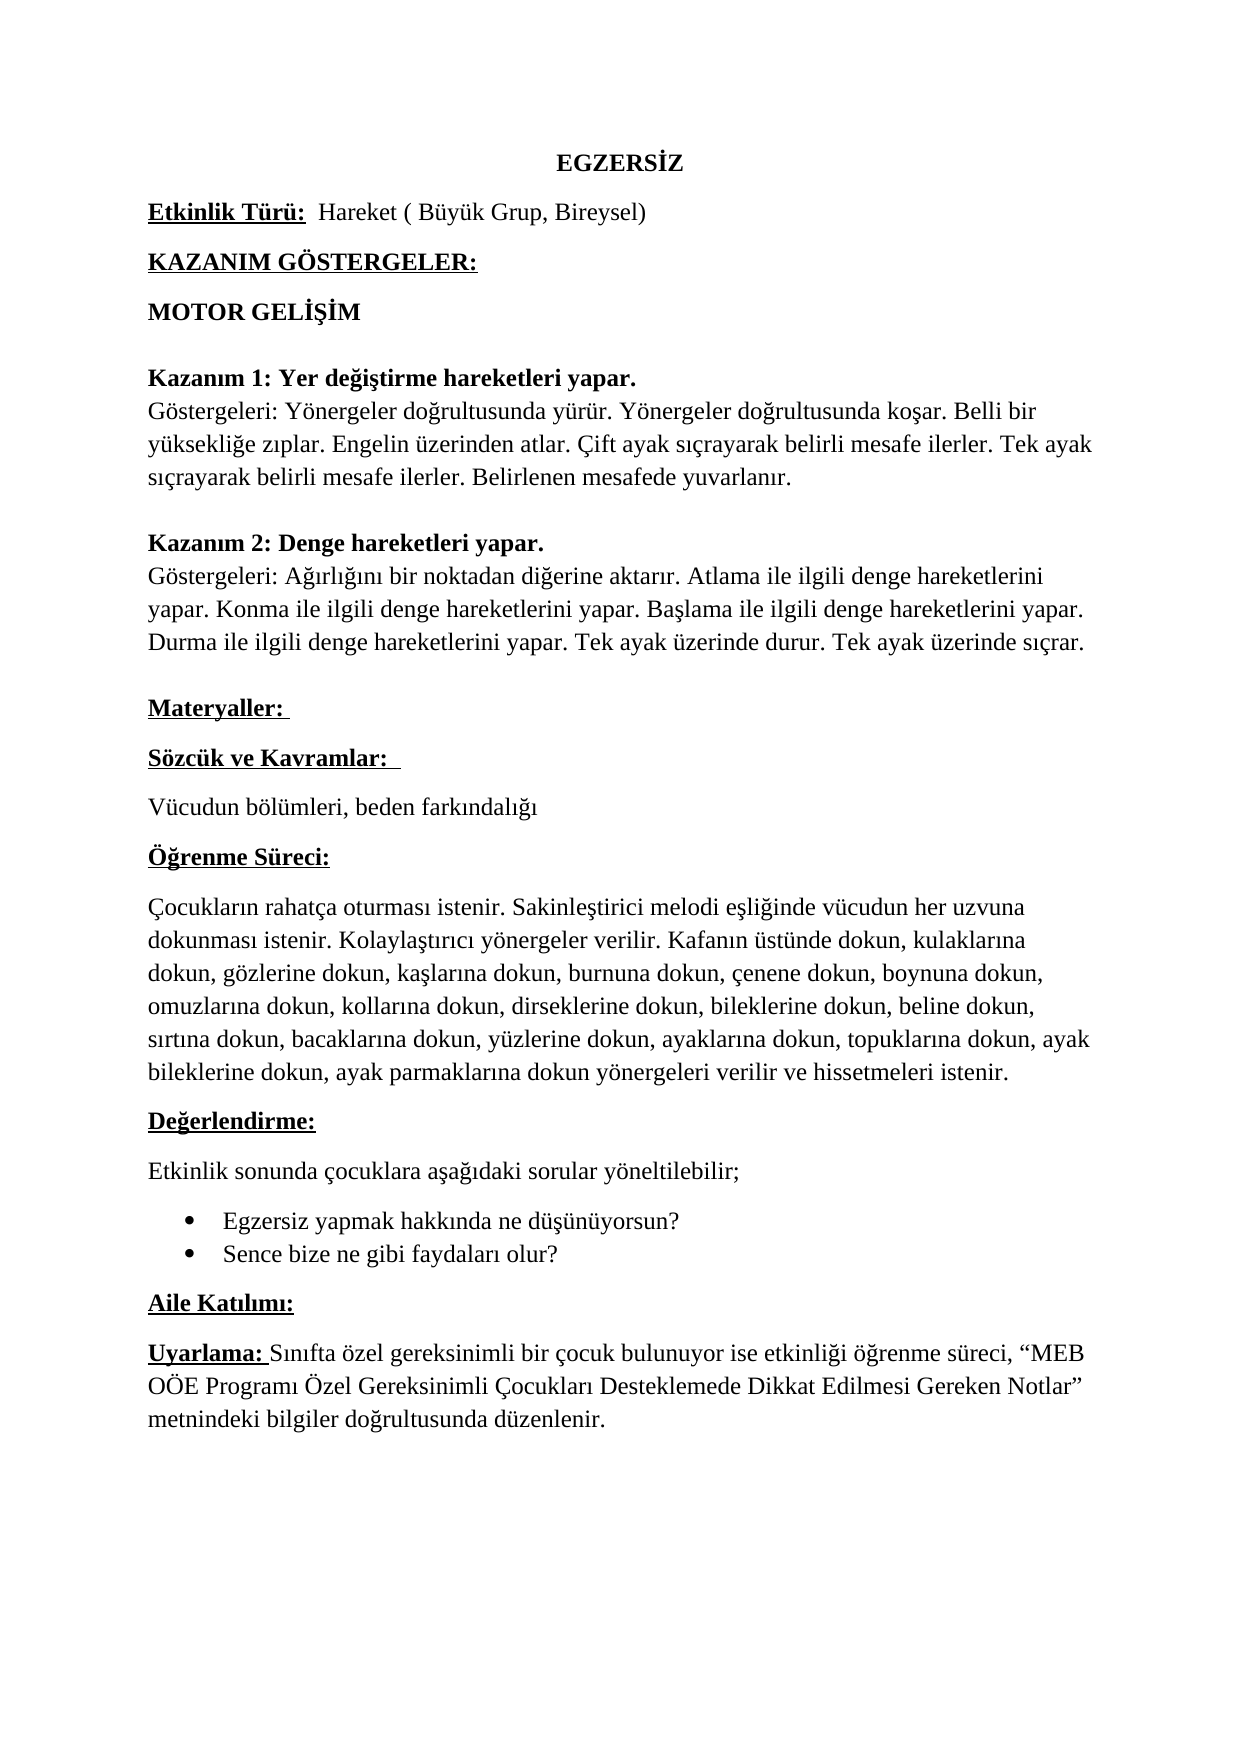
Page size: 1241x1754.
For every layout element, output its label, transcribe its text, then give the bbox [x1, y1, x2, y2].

text Öğrenme Süreci: [148, 842, 1093, 871]
text Materyaller: [148, 693, 1093, 722]
text Aile Katılımı: [148, 1288, 1093, 1317]
text EGZERSİZ [148, 148, 1093, 176]
text Değerlendirme: [148, 1106, 1093, 1135]
text Sözcük ve Kavramlar: [148, 743, 1093, 771]
list Sence bize ne gibi faydaları olur? [185, 1239, 1093, 1268]
text Çocukların rahatça oturması istenir. Sakinleştirici melodi eşliğinde vücudun her uzvuna dokunması istenir. Kolaylaştırıcı yönergeler verilir. Kafanın üstünde dokun, kulaklarına dokun, gözlerine dokun, kaşlarına dokun, burnuna dokun, çenene dokun, boynuna dokun, omuzlarına dokun, kollarına dokun, dirseklerine dokun, bileklerine dokun, beline dokun, sırtına dokun, bacaklarına dokun, yüzlerine dokun, ayaklarına dokun, topuklarına dokun, ayak bileklerine dokun, ayak parmaklarına dokun yönergeleri verilir ve hissetmeleri istenir. [148, 892, 1093, 1086]
text Uyarlama: Sınıfta özel gereksinimli bir çocuk bulunuyor ise etkinliği öğrenme süreci, “MEB OÖE Programı Özel Gereksinimli Çocukları Desteklemede Dikkat Edilmesi Gereken Notlar” metnindeki bilgiler doğrultusunda düzenlenir. [148, 1338, 1093, 1433]
text Etkinlik Türü: Hareket ( Büyük Grup, Bireysel) [148, 197, 1093, 226]
text KAZANIM GÖSTERGELER: [148, 247, 1093, 276]
text Etkinlik sonunda çocuklara aşağıdaki sorular yöneltilebilir; [148, 1156, 1093, 1185]
text Vücudun bölümleri, beden farkındalığı [148, 792, 1093, 821]
list Egzersiz yapmak hakkında ne düşünüyorsun? [185, 1206, 1093, 1234]
text MOTOR GELİŞİM [148, 297, 1093, 325]
text Kazanım 1: Yer değiştirme hareketleri yapar. Göstergeleri: Yönergeler doğrultusunda yürür. Yönergeler doğrultusunda koşar. Belli bir yüksekliğe zıplar. Engelin üzerinden atlar. Çift ayak sıçrayarak belirli mesafe ilerler. Tek ayak sıçrayarak belirli mesafe ilerler. Belirlenen mesafede yuvarlanır. [148, 363, 1093, 491]
text Kazanım 2: Denge hareketleri yapar. Göstergeleri: Ağırlığını bir noktadan diğerine aktarır. Atlama ile ilgili denge hareketlerini yapar. Konma ile ilgili denge hareketlerini yapar. Başlama ile ilgili denge hareketlerini yapar. Durma ile ilgili denge hareketlerini yapar. Tek ayak üzerinde durur. Tek ayak üzerinde sıçrar. [148, 528, 1093, 656]
